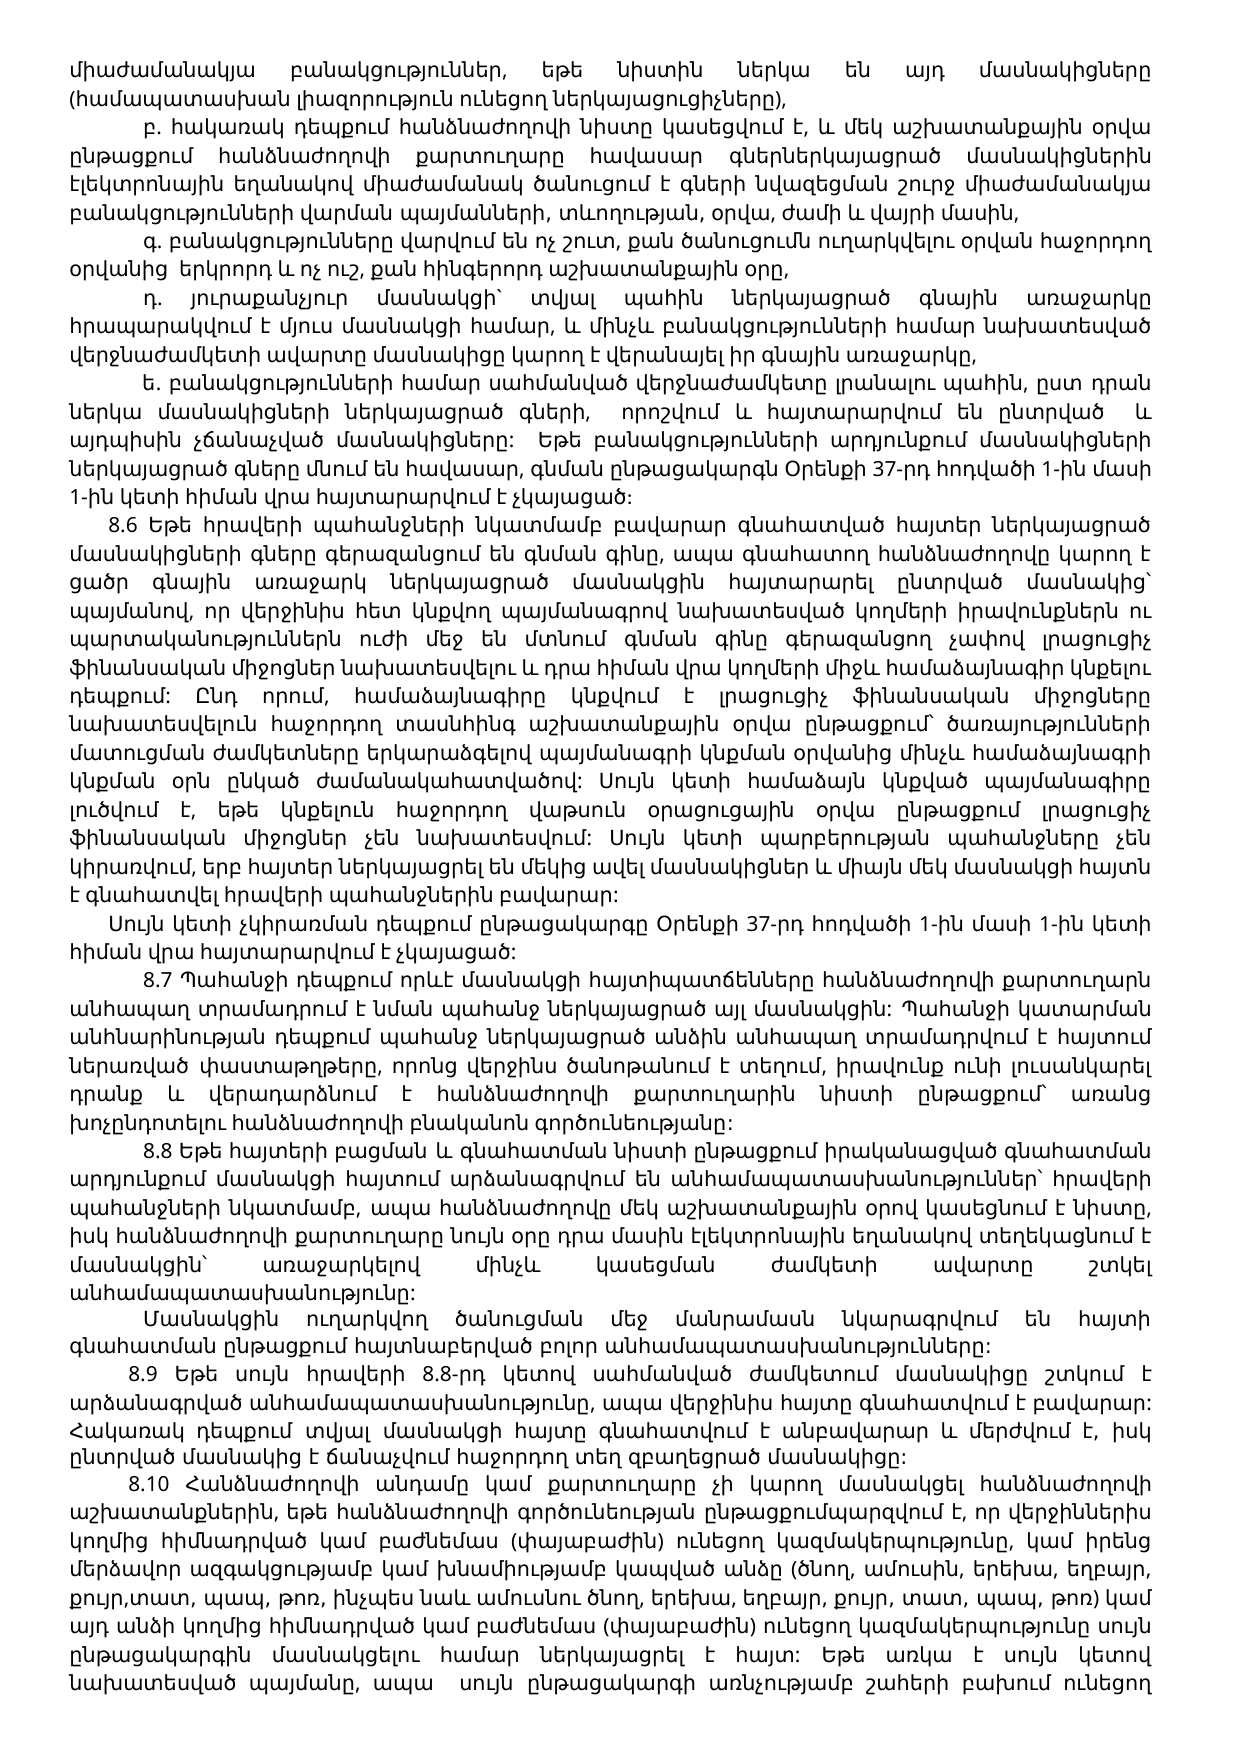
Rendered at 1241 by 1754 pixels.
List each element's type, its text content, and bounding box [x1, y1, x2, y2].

text 8.9 Եթե սույն հրավերի 8.8-րդ կետով սահմանված ժամկետում մասնակիցը շտկում է արձանագրված անհամապատասխանությունը, ապա վերջինիս հայտը գնահատվում է բավարար: Հակառակ դեպքում տվյալ մասնակցի հայտը գնահատվում է անբավարար և մերժվում է, իսկ ընտրված մասնակից է ճանաչվում հաջորդող տեղ զբաղեցրած մասնակիցը: [69, 1359, 1152, 1469]
text բ. հակառակ դեպքում հանձնաժողովի նիստը կասեցվում է, և մեկ աշխատանքային օրվա ընթացքում հանձնաժողովի քարտուղարը հավասար գներներկայացրած մասնակիցներին էլեկտրոնային եղանակով միաժամանակ ծանուցում է գների նվազեցման շուրջ միաժամանակյա բանակցությունների վարման պայմանների, տևողության, օրվա, ժամի և վայրի մասին, [69, 112, 1152, 226]
text Մասնակցին ուղարկվող ծանուցման մեջ մանրամասն նկարագրվում են հայտի գնահատման ընթացքում հայտնաբերված բոլոր անհամապատասխանությունները: [69, 1307, 1152, 1359]
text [69, 56, 1152, 112]
text ե. բանակցությունների համար սահմանված վերջնաժամկետը լրանալու պահին, ըստ դրան ներկա մասնակիցների ներկայացրած գների, որոշվում և հայտարարվում են ընտրված և այդպիսին չճանաչված մասնակիցները: Եթե բանակցությունների արդյունքում մասնակիցների ներկայացրած գները մնում են հավասար, գնման ընթացակարգն Օրենքի 37-րդ հոդվածի 1-ին մասի 1-ին կետի հիման վրա հայտարարվում է չկայացած: [69, 368, 1152, 511]
text գ. բանակցությունները վարվում են ոչ շուտ, քան ծանուցումն ուղարկվելու օրվան հաջորդող օրվանից երկրորդ և ոչ ուշ, քան հինգերորդ աշխատանքային օրը, [69, 226, 1152, 283]
text դ. յուրաքանչյուր մասնակցի` տվյալ պահին ներկայացրած գնային առաջարկը հրապարակվում է մյուս մասնակցի համար, և մինչև բանակցությունների համար նախատեսված վերջնաժամկետի ավարտը մասնակիցը կարող է վերանայել իր գնային առաջարկը, [69, 283, 1152, 368]
text Սույն կետի չկիրառման դեպքում ընթացակարգը Օրենքի 37-րդ հոդվածի 1-ին մասի 1-ին կետի հիման վրա հայտարարվում է չկայացած: [69, 909, 1152, 966]
text 8.6 Եթե հրավերի պահանջների նկատմամբ բավարար գնահատված հայտեր ներկայացրած մասնակիցների գները գերազանցում են գնման գինը, ապա գնահատող հանձնաժողովը կարող է ցածր գնային առաջարկ ներկայացրած մասնակցին հայտարարել ընտրված մասնակից՝ պայմանով, որ վերջինիս հետ կնքվող պայմանագրով նախատեսված կողմերի իրավունքներն ու պարտականություններն ուժի մեջ են մտնում գնման գինը գերազանցող չափով լրացուցիչ ֆինանսական միջոցներ նախատեսվելու և դրա հիման վրա կողմերի միջև համաձայնագիր կնքելու դեպքում: Ընդ որում, համաձայնագիրը կնքվում է լրացուցիչ ֆինանսական միջոցները նախատեսվելուն հաջորդող տասնհինգ աշխատանքային օրվա ընթացքում՝ ծառայությունների մատուցման ժամկետները երկարաձգելով պայմանագրի կնքման օրվանից մինչև համաձայնագրի կնքման օրն ընկած ժամանակահատվածով: Սույն կետի համաձայն կնքված պայմանագիրը լուծվում է, եթե կնքելուն հաջորդող վաթսուն օրացուցային օրվա ընթացքում լրացուցիչ ֆինանսական միջոցներ չեն նախատեսվում: Սույն կետի պարբերության պահանջները չեն կիրառվում, երբ հայտեր ներկայացրել են մեկից ավել մասնակիցներ և միայն մեկ մասնակցի հայտն է գնահատվել հրավերի պահանջներին բավարար: [69, 511, 1152, 909]
text 8.8 Եթե հայտերի բացման և գնահատման նիստի ընթացքում իրականացված գնահատման արդյունքում մասնակցի հայտում արձանագրվում են անհամապատասխանություններ՝ հրավերի պահանջների նկատմամբ, ապա հանձնաժողովը մեկ աշխատանքային օրով կասեցնում է նիստը, իսկ հանձնաժողովի քարտուղարը նույն օրը դրա մասին էլեկտրոնային եղանակով տեղեկացնում է մասնակցին՝ առաջարկելով մինչև կասեցման ժամկետի ավարտը շտկել անհամապատասխանությունը: [69, 1136, 1152, 1307]
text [69, 1469, 1152, 1697]
text 8.7 Պահանջի դեպքում որևէ մասնակցի հայտիպատճենները հանձնաժողովի քարտուղարն անհապաղ տրամադրում է նման պահանջ ներկայացրած այլ մասնակցին: Պահանջի կատարման անհնարինության դեպքում պահանջ ներկայացրած անձին անհապաղ տրամադրվում է հայտում ներառված փաստաթղթերը, որոնց վերջինս ծանոթանում է տեղում, իրավունք ունի լուսանկարել դրանք և վերադարձնում է հանձնաժողովի քարտուղարին նիստի ընթացքում՝ առանց խոչընդոտելու հանձնաժողովի բնականոն գործունեությանը: [69, 966, 1152, 1136]
